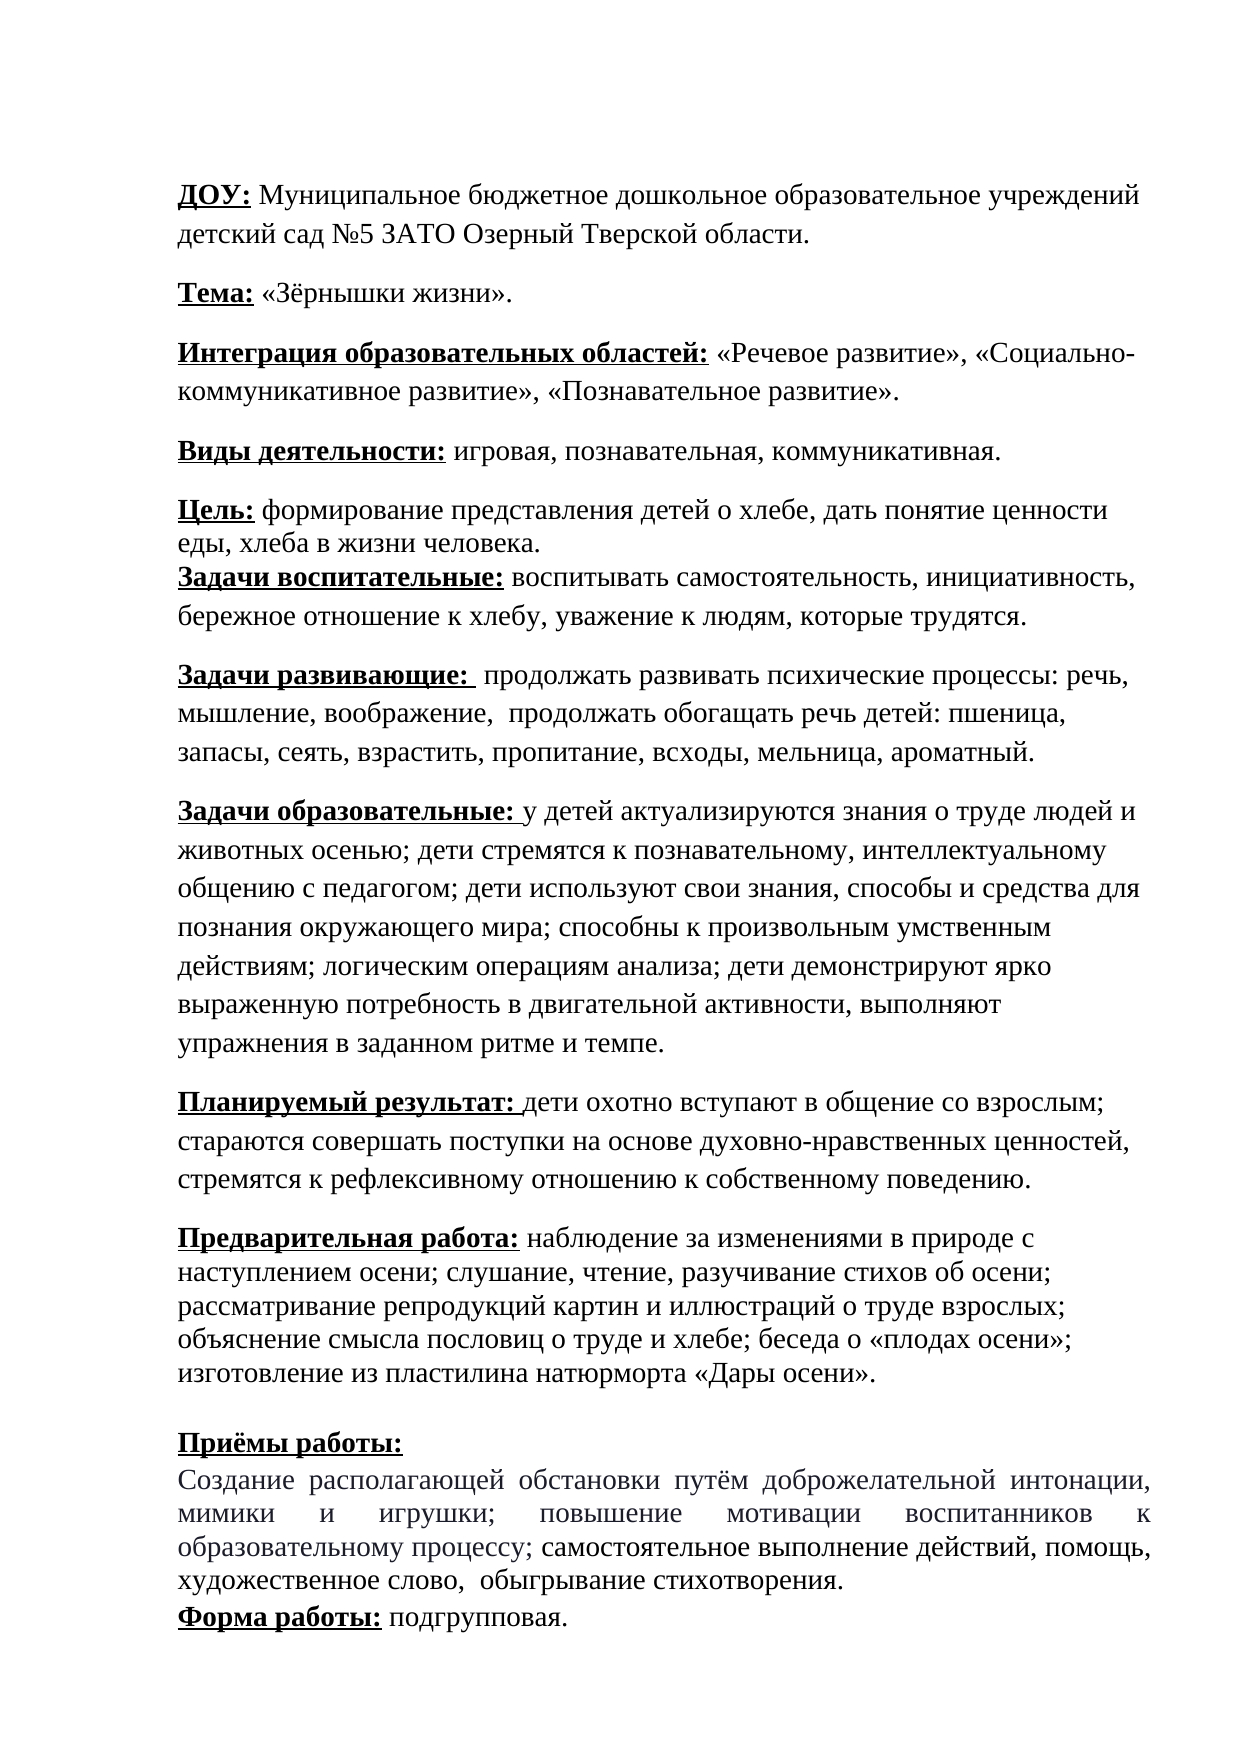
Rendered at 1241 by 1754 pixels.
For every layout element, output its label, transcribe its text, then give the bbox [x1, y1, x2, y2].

text Тема: «Зёрнышки жизни». [177, 275, 1152, 309]
text Задачи развивающие: продолжать развивать психические процессы: речь, мышление, воображение, продолжать обогащать речь детей: пшеница, запасы, сеять, взрастить, пропитание, всходы, мельница, ароматный. [177, 657, 1152, 768]
text Создание располагающей обстановки путём доброжелательной интонации, мимики и игрушки; повышение мотивации воспитанников к образовательному процессу; самостоятельное выполнение действий, помощь, художественное слово, обыгрывание стихотворения. [177, 1462, 1152, 1596]
text Форма работы: подгрупповая. [177, 1599, 1152, 1633]
text Виды деятельности: игровая, познавательная, коммуникативная. [177, 433, 1152, 466]
text Цель: формирование представления детей о хлебе, дать понятие ценности еды, хлеба в жизни человека. [177, 492, 1152, 559]
text Задачи образовательные: у детей актуализируются знания о труде людей и животных осенью; дети стремятся к познавательному, интеллектуальному общению с педагогом; дети используют свои знания, способы и средства для познания окружающего мира; способны к произвольным умственным действиям; логическим операциям анализа; дети демонстрируют ярко выраженную потребность в двигательной активности, выполняют упражнения в заданном ритме и темпе. [177, 793, 1152, 1058]
text Планируемый результат: дети охотно вступают в общение со взрослым; стараются совершать поступки на основе духовно-нравственных ценностей, стремятся к рефлексивному отношению к собственному поведению. [177, 1084, 1152, 1195]
text ДОУ: Муниципальное бюджетное дошкольное образовательное учреждений детский сад №5 ЗАТО Озерный Тверской области. [177, 177, 1152, 249]
text Предварительная работа: наблюдение за изменениями в природе с наступлением осени; слушание, чтение, разучивание стихов об осени; рассматривание репродукций картин и иллюстраций о труде взрослых; объяснение смысла пословиц о труде и хлебе; беседа о «плодах осени»; изготовление из пластилина натюрморта «Дары осени». [177, 1221, 1152, 1388]
text Приёмы работы: [177, 1425, 1152, 1459]
text Интеграция образовательных областей: «Речевое развитие», «Социально-коммуникативное развитие», «Познавательное развитие». [177, 335, 1152, 407]
text Задачи воспитательные: воспитывать самостоятельность, инициативность, бережное отношение к хлебу, уважение к людям, которые трудятся. [177, 559, 1152, 631]
